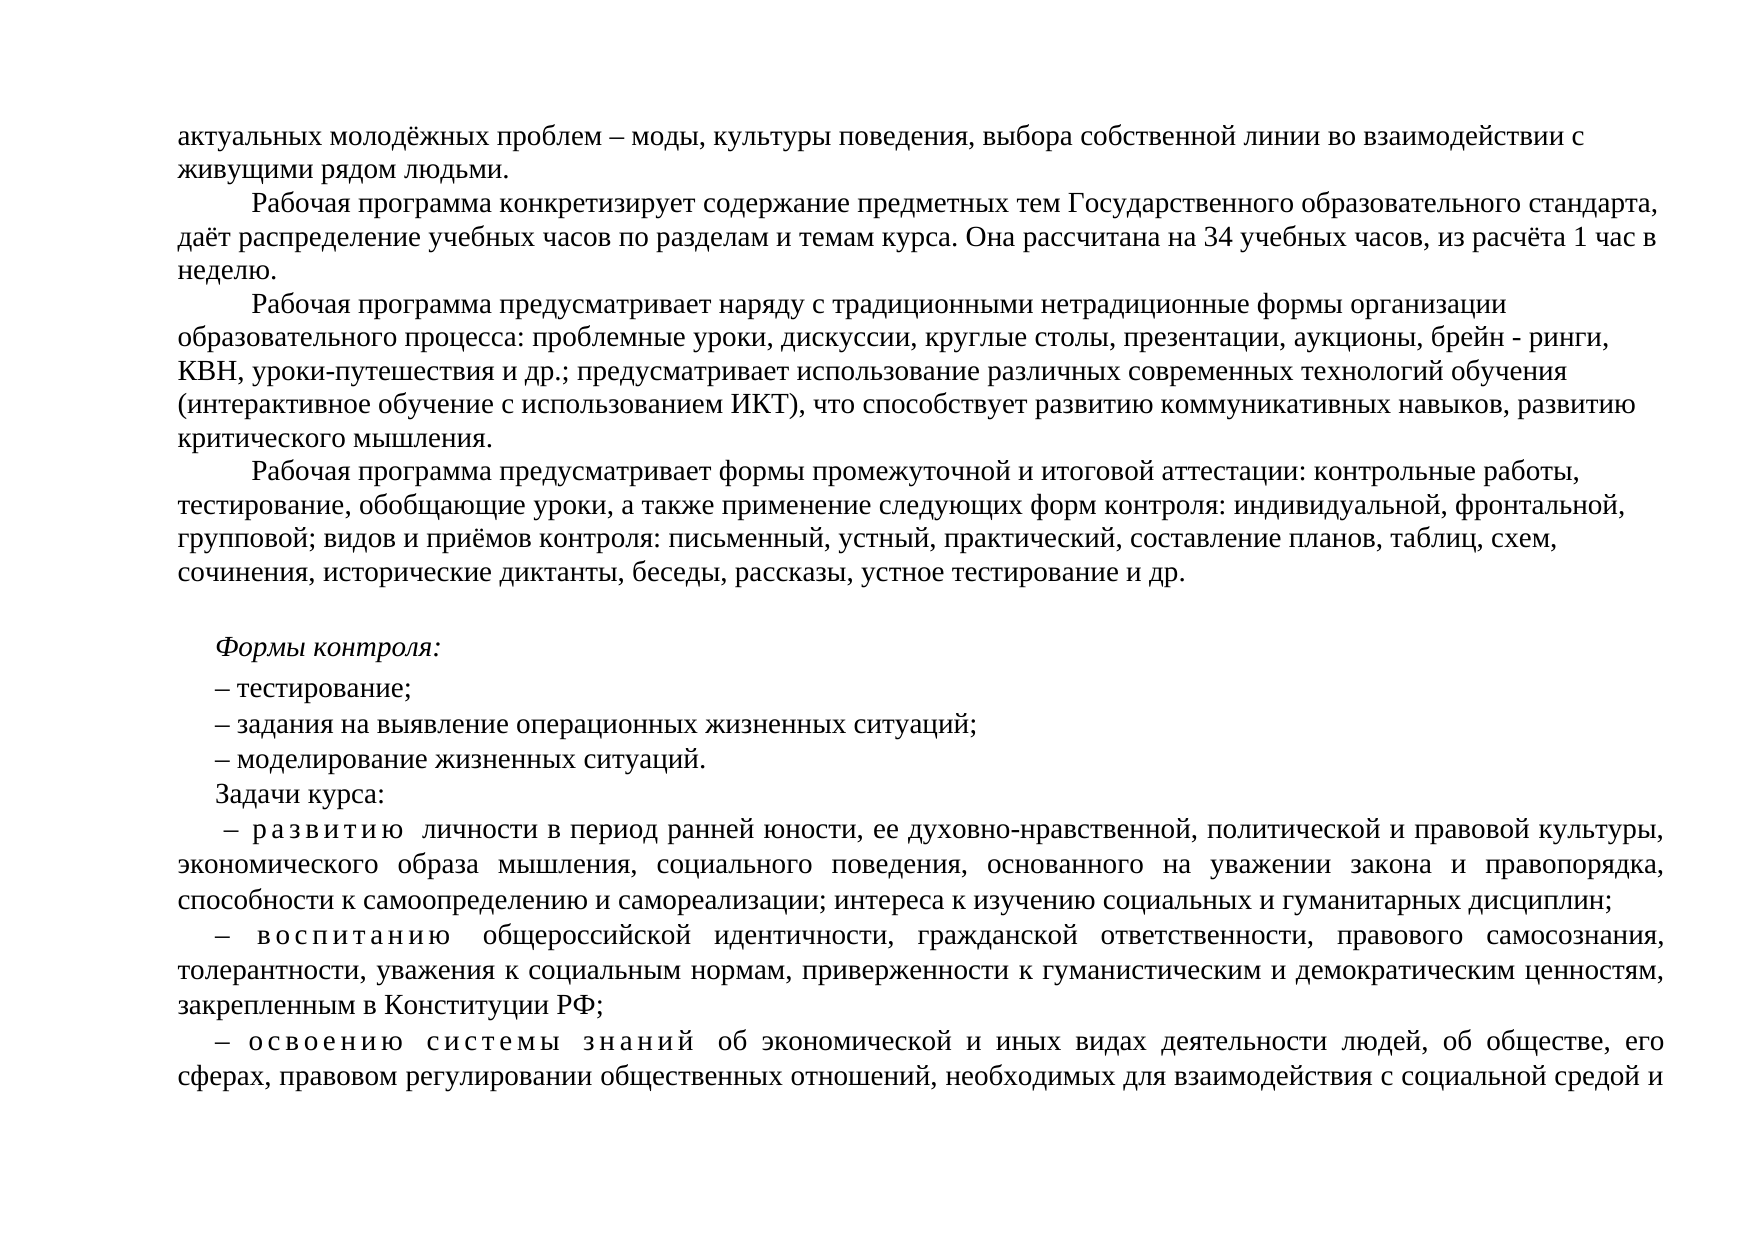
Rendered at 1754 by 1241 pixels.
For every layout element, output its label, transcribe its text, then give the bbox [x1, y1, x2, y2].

text Формы контроля: [177, 629, 1665, 663]
text – тестирование; [177, 671, 1665, 704]
text Рабочая программа конкретизирует содержание предметных тем Государственного образовательного стандарта, даёт распределение учебных часов по разделам и темам курса. Она рассчитана на 34 учебных часов, из расчёта 1 час в неделю. [177, 185, 1665, 286]
text Рабочая программа предусматривает наряду с традиционными нетрадиционные формы организации образовательного процесса: проблемные уроки, дискуссии, круглые столы, презентации, аукционы, брейн - ринги, КВН, уроки-путешествия и др.; предусматривает использование различных современных технологий обучения (интерактивное обучение с использованием ИКТ), что способствует развитию коммуникативных навыков, развитию критического мышления. [177, 286, 1665, 453]
text Рабочая программа предусматривает формы промежуточной и итоговой аттестации: контрольные работы, тестирование, обобщающие уроки, а также применение следующих форм контроля: индивидуальной, фронтальной, групповой; видов и приёмов контроля: письменный, устный, практический, составление планов, таблиц, схем, сочинения, исторические диктанты, беседы, рассказы, устное тестирование и др. [177, 453, 1665, 588]
text Задачи курса: [177, 776, 1665, 810]
text – развитию личности в период ранней юности, ее духовно-нравственной, политической и правовой культуры, экономического образа мышления, социального поведения, основанного на уважении закона и правопорядка, способности к самоопределению и самореализации; интереса к изучению социальных и гуманитарных дисциплин; [177, 811, 1665, 915]
text – задания на выявление операционных жизненных ситуаций; [177, 706, 1665, 739]
text – воспитанию общероссийской идентичности, гражданской ответственности, правового самосознания, толерантности, уважения к социальным нормам, приверженности к гуманистическим и демократическим ценностям, закрепленным в Конституции РФ; [177, 917, 1665, 1021]
text – моделирование жизненных ситуаций. [177, 741, 1665, 774]
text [177, 118, 1665, 185]
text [177, 1023, 1665, 1091]
